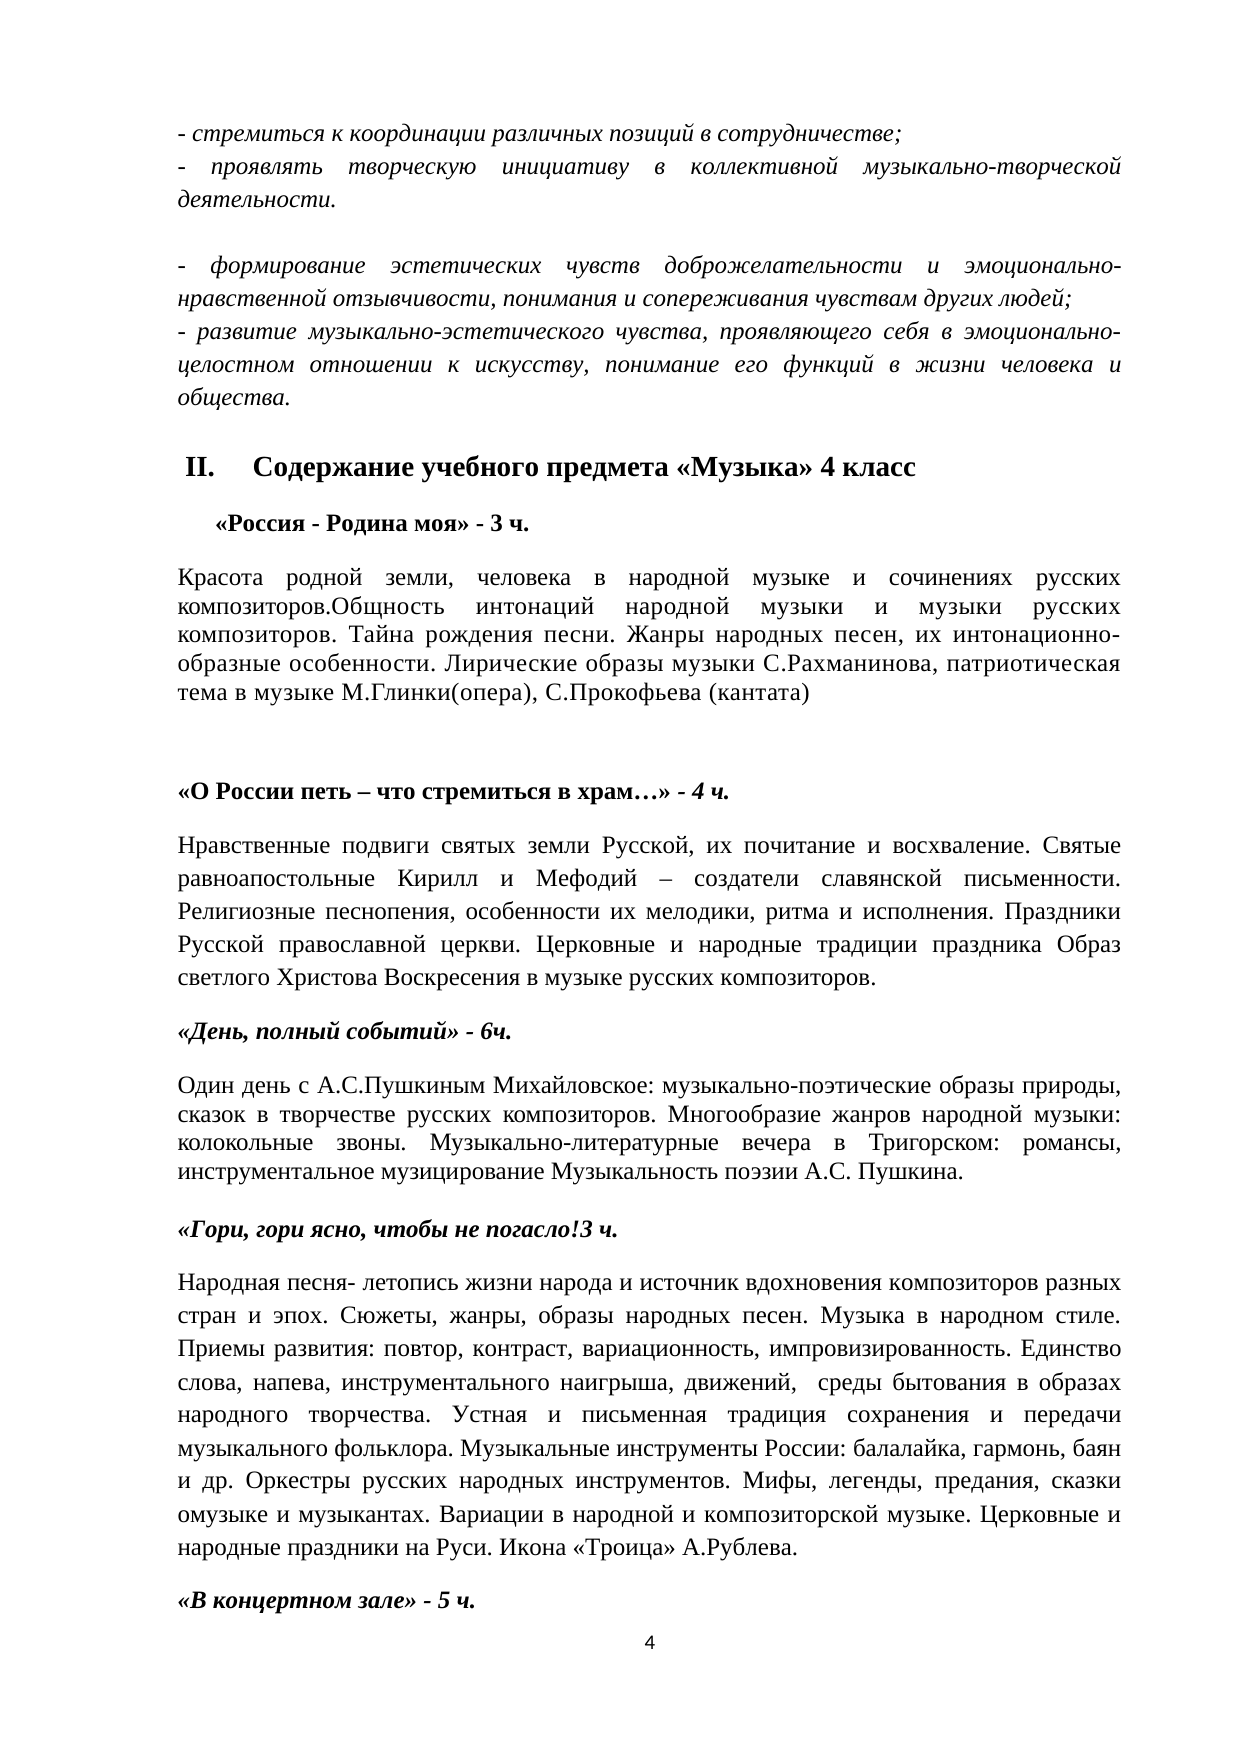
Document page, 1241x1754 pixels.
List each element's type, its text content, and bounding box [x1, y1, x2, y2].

text - развитие музыкально-эстетического чувства, проявляющего себя в эмоционально-целостном отношении к искусству, понимание его функций в жизни человека и общества. [177, 316, 1122, 411]
text «Россия - Родина моя» - 3 ч. [215, 508, 1122, 537]
text - формирование эстетических чувств доброжелательности и эмоционально-нравственной отзывчивости, понимания и сопереживания чувствам других людей; [177, 250, 1122, 312]
text - проявлять творческую инициативу в коллективной музыкально-творческой деятельности. [177, 151, 1122, 213]
text Красота родной земли, человека в народной музыке и сочинениях русских композиторов.Общность интонаций народной музыки и музыки русских композиторов. Тайна рождения песни. Жанры народных песен, их интонационно-образные особенности. Лирические образы музыки С.Рахманинова, патриотическая тема в музыке М.Глинки(опера), С.Прокофьева (кантата) [177, 562, 1122, 706]
text Народная песня- летопись жизни народа и источник вдохновения композиторов разных стран и эпох. Сюжеты, жанры, образы народных песен. Музыка в народном стиле. Приемы развития: повтор, контраст, вариационность, импровизированность. Единство слова, напева, инструментального наигрыша, движений, среды бытования в образах народного творчества. Устная и письменная традиция сохранения и передачи музыкального фольклора. Музыкальные инструменты России: балалайка, гармонь, баян и др. Оркестры русских народных инструментов. Мифы, легенды, предания, сказки омузыке и музыкантах. Вариации в народной и композиторской музыке. Церковные и народные праздники на Руси. Икона «Троица» А.Рублева. [177, 1267, 1122, 1560]
text «День, полный событий» - 6ч. [177, 1016, 1122, 1045]
text «О России петь – что стремиться в храм…» - 4 ч. [177, 776, 1122, 805]
text Один день с А.С.Пушкиным Михайловское: музыкально-поэтические образы природы, сказок в творчестве русских композиторов. Многообразие жанров народной музыки: колокольные звоны. Музыкально-литературные вечера в Тригорском: романсы, инструментальное музицирование Музыкальность поэзии А.С. Пушкина. [177, 1070, 1122, 1185]
text «В концертном зале» - 5 ч. [177, 1586, 1122, 1614]
text - стремиться к координации различных позиций в сотрудничестве; [177, 118, 1122, 147]
list Содержание учебного предмета «Музыка» 4 класс [215, 449, 1122, 482]
text «Гори, гори ясно, чтобы не погасло!3 ч. [177, 1214, 1122, 1242]
text Нравственные подвиги святых земли Русской, их почитание и восхваление. Святые равноапостольные Кирилл и Мефодий – создатели славянской письменности. Религиозные песнопения, особенности их мелодики, ритма и исполнения. Праздники Русской православной церкви. Церковные и народные традиции праздника Образ светлого Христова Воскресения в музыке русских композиторов. [177, 830, 1122, 991]
